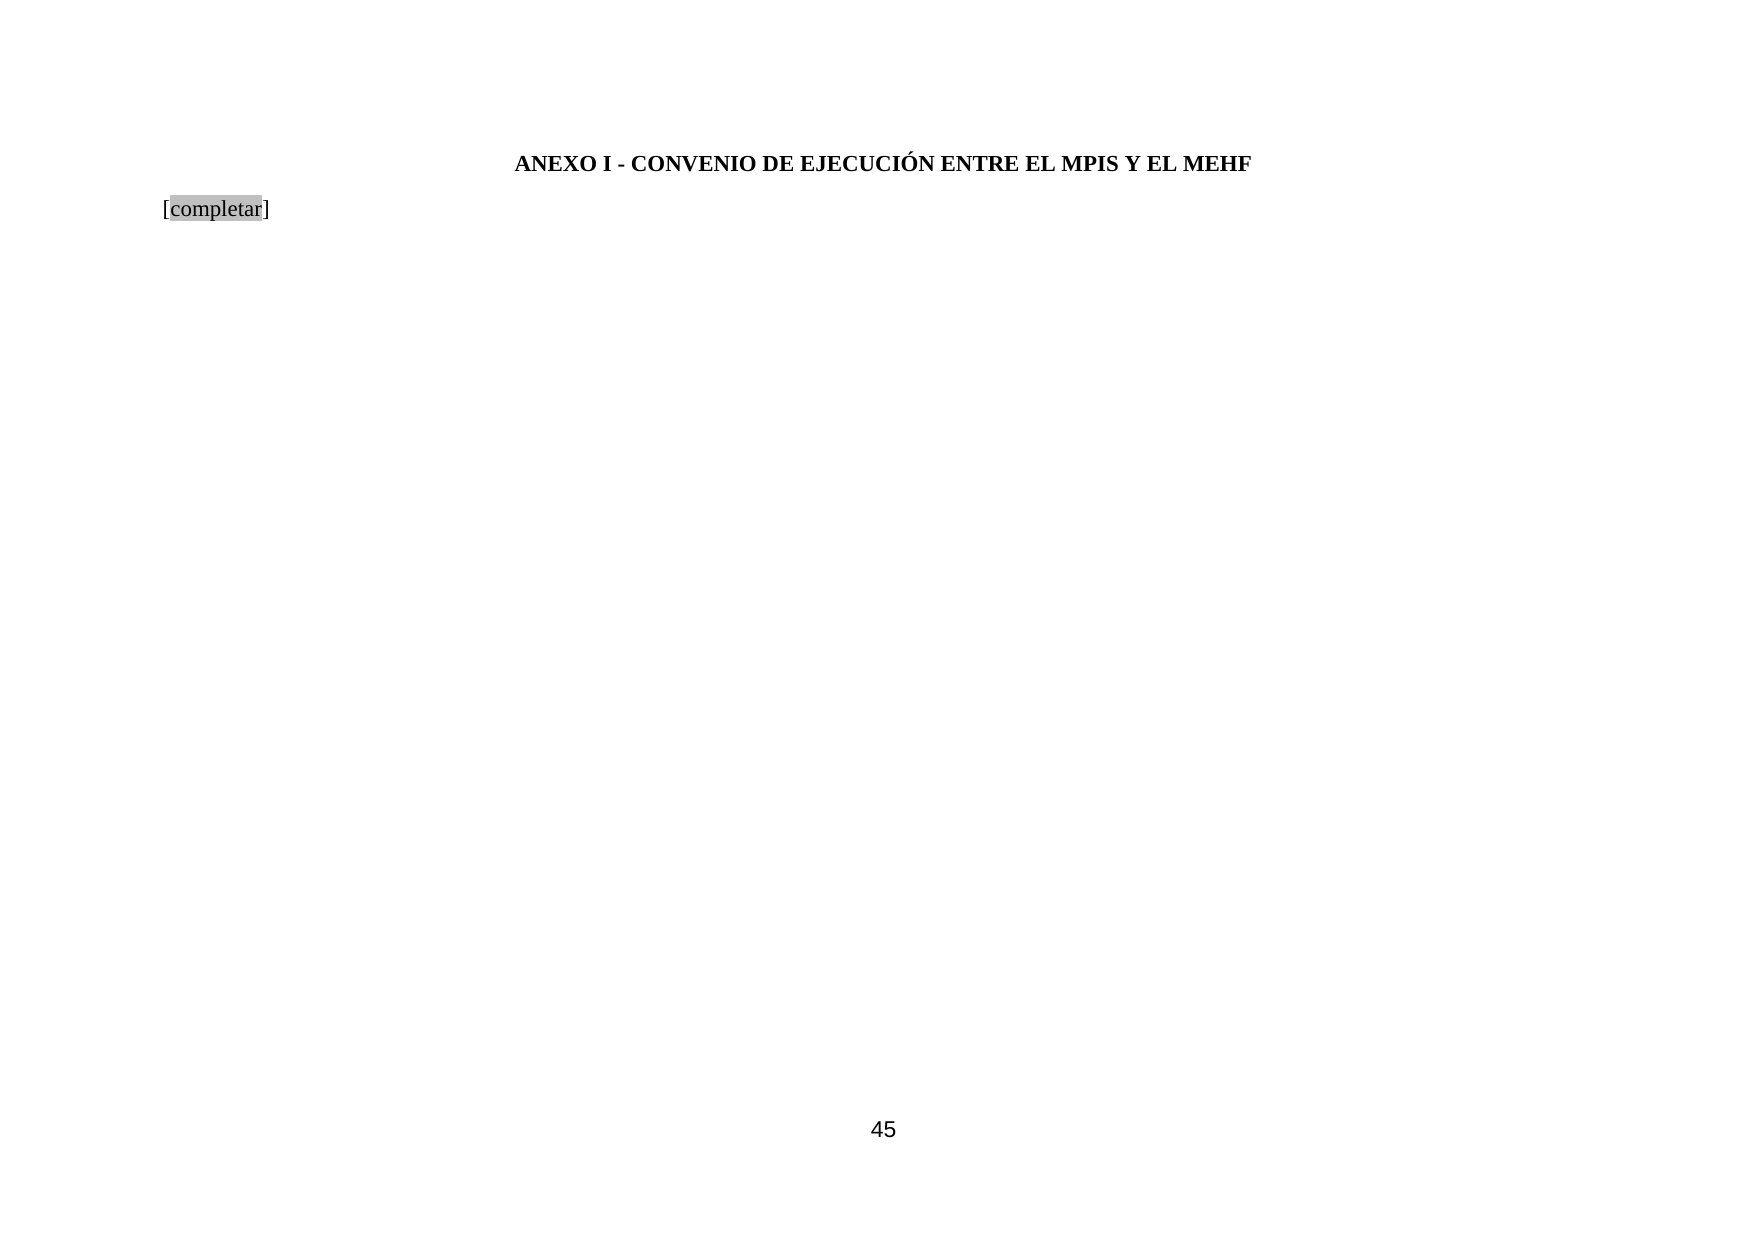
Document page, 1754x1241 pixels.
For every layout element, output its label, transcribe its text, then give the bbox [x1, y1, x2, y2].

text [completar] [262, 195, 1604, 221]
text ANEXO I - CONVENIO DE EJECUCIÓN ENTRE EL MPIS Y EL MEHF [162, 150, 1604, 176]
